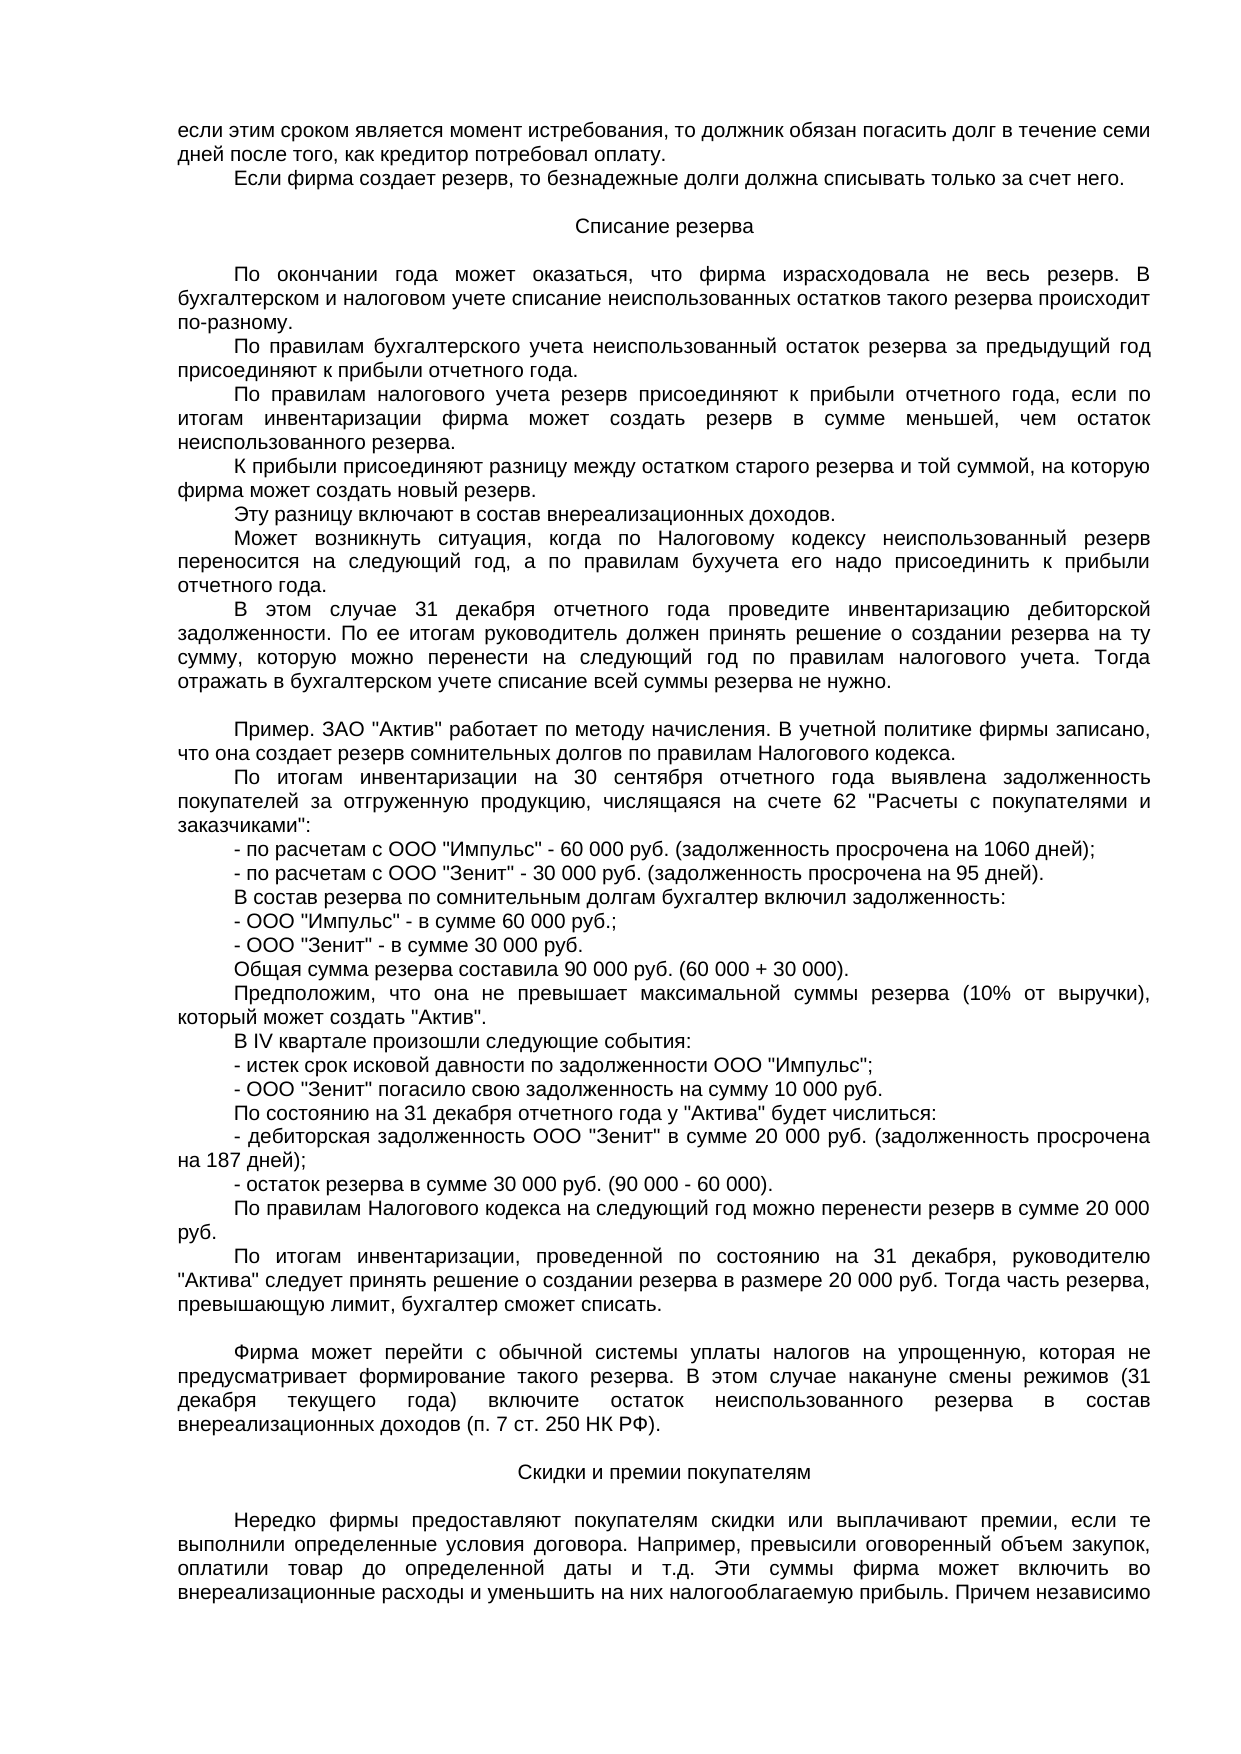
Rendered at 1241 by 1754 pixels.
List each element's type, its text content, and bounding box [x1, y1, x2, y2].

text - остаток резерва в сумме 30 000 руб. (90 000 - 60 000). [177, 1172, 1152, 1196]
text По состоянию на 31 декабря отчетного года у "Актива" будет числиться: [177, 1100, 1152, 1124]
text - ООО "Зенит" - в сумме 30 000 руб. [177, 933, 1152, 957]
text Фирма может перейти с обычной системы уплаты налогов на упрощенную, которая не предусматривает формирование такого резерва. В этом случае накануне смены режимов (31 декабря текущего года) включите остаток неиспользованного резерва в состав внереализационных доходов (п. 7 ст. 250 НК РФ). [177, 1340, 1152, 1436]
text Общая сумма резерва составила 90 000 руб. (60 000 + 30 000). [177, 957, 1152, 981]
text - по расчетам с ООО "Зенит" - 30 000 руб. (задолженность просрочена на 95 дней). [177, 861, 1152, 885]
text В состав резерва по сомнительным долгам бухгалтер включил задолженность: [177, 885, 1152, 909]
text К прибыли присоединяют разницу между остатком старого резерва и той суммой, на которую фирма может создать новый резерв. [177, 453, 1152, 501]
text Может возникнуть ситуация, когда по Налоговому кодексу неиспользованный резерв переносится на следующий год, а по правилам бухучета его надо присоединить к прибыли отчетного года. [177, 525, 1152, 597]
text Предположим, что она не превышает максимальной суммы резерва (10% от выручки), который может создать "Актив". [177, 981, 1152, 1028]
text По правилам налогового учета резерв присоединяют к прибыли отчетного года, если по итогам инвентаризации фирма может создать резерв в сумме меньшей, чем остаток неиспользованного резерва. [177, 382, 1152, 453]
text По окончании года может оказаться, что фирма израсходовала не весь резерв. В бухгалтерском и налоговом учете списание неиспользованных остатков такого резерва происходит по-разному. [177, 262, 1152, 334]
text Пример. ЗАО "Актив" работает по методу начисления. В учетной политике фирмы записано, что она создает резерв сомнительных долгов по правилам Налогового кодекса. [177, 717, 1152, 765]
text В этом случае 31 декабря отчетного года проведите инвентаризацию дебиторской задолженности. По ее итогам руководитель должен принять решение о создании резерва на ту сумму, которую можно перенести на следующий год по правилам налогового учета. Тогда отражать в бухгалтерском учете списание всей суммы резерва не нужно. [177, 597, 1152, 693]
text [177, 1508, 1152, 1603]
text Если фирма создает резерв, то безнадежные долги должна списывать только за счет него. [177, 166, 1152, 190]
text - истек срок исковой давности по задолженности ООО "Импульс"; [177, 1052, 1152, 1076]
text По правилам бухгалтерского учета неиспользованный остаток резерва за предыдущий год присоединяют к прибыли отчетного года. [177, 334, 1152, 382]
text Списание резерва [177, 214, 1152, 238]
text - дебиторская задолженность ООО "Зенит" в сумме 20 000 руб. (задолженность просрочена на 187 дней); [177, 1124, 1152, 1172]
text - ООО "Импульс" - в сумме 60 000 руб.; [177, 909, 1152, 933]
text По итогам инвентаризации, проведенной по состоянию на 31 декабря, руководителю "Актива" следует принять решение о создании резерва в размере 20 000 руб. Тогда часть резерва, превышающую лимит, бухгалтер сможет списать. [177, 1244, 1152, 1316]
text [177, 118, 1152, 166]
text В IV квартале произошли следующие события: [177, 1028, 1152, 1052]
text - по расчетам с ООО "Импульс" - 60 000 руб. (задолженность просрочена на 1060 дней); [177, 837, 1152, 861]
text По итогам инвентаризации на 30 сентября отчетного года выявлена задолженность покупателей за отгруженную продукцию, числящаяся на счете 62 "Расчеты с покупателями и заказчиками": [177, 765, 1152, 837]
text По правилам Налогового кодекса на следующий год можно перенести резерв в сумме 20 000 руб. [177, 1196, 1152, 1244]
text - ООО "Зенит" погасило свою задолженность на сумму 10 000 руб. [177, 1076, 1152, 1100]
text Скидки и премии покупателям [177, 1460, 1152, 1484]
text Эту разницу включают в состав внереализационных доходов. [177, 501, 1152, 525]
